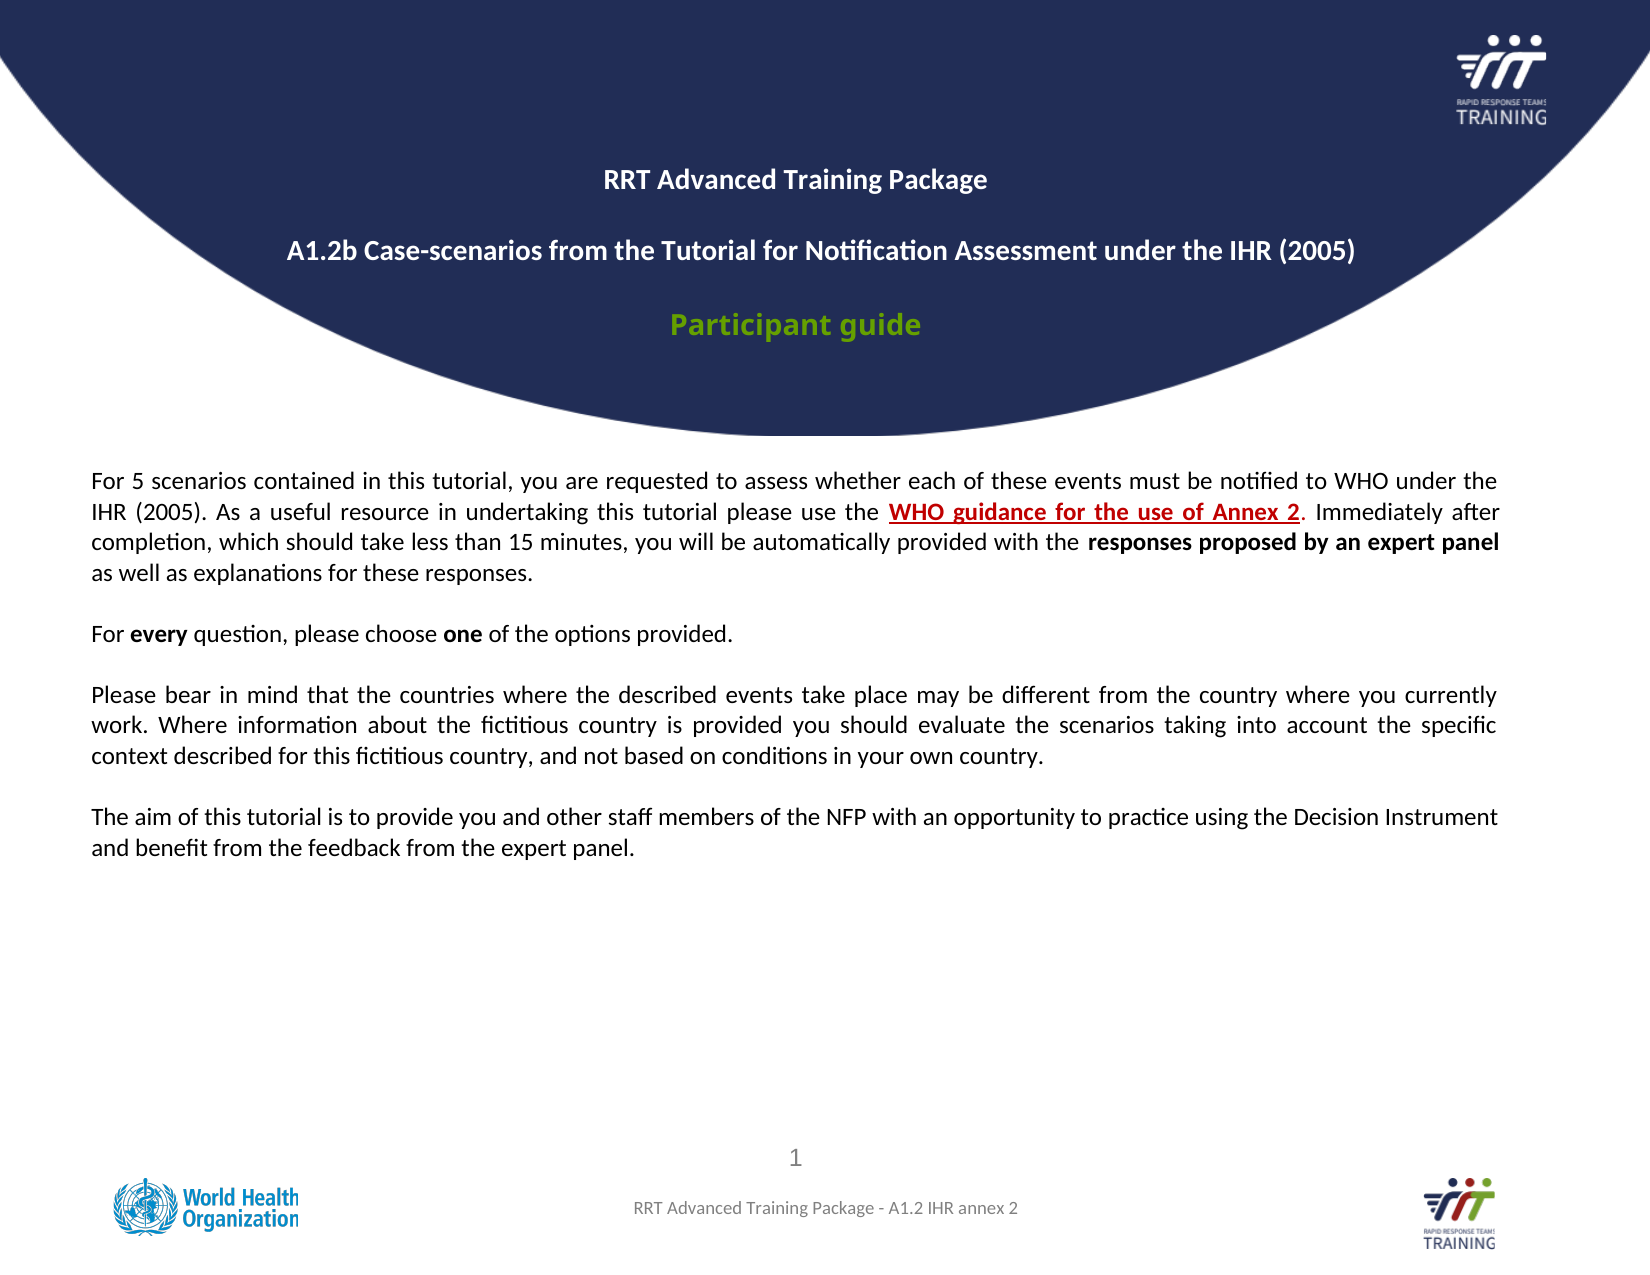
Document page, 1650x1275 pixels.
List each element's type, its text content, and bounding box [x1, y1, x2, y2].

text The aim of this tutorial is to provide you and other staff members of the NFP with an opportunity to practice using the Decision Instrument and benefit from the feedback from the expert panel. [91, 801, 1500, 862]
picture [113, 1178, 298, 1236]
text For 5 scenarios contained in this tutorial, you are requested to assess whether each of these events must be notified to WHO under the IHR (2005). As a useful resource in undertaking this tutorial please use the WHO guidance for the use of Annex 2. Immediately after completion, which should take less than 15 minutes, you will be automatically provided with the responses proposed by an expert panel as well as explanations for these responses. [91, 466, 1500, 588]
picture [113, 1214, 149, 1236]
text A1.2b Case-scenarios from the Tutorial for Notification Assessment under the IHR (2005) [91, 232, 1500, 268]
text Please bear in mind that the countries where the described events take place may be different from the country where you currently work. Where information about the fictitious country is provided you should evaluate the scenarios taking into account the specific context described for this fictitious country, and not based on conditions in your own country. [91, 679, 1500, 771]
text For every question, please choose one of the options provided. [91, 618, 1500, 649]
text RRT Advanced Training Package [91, 161, 1500, 197]
text Participant guide [91, 304, 1500, 343]
